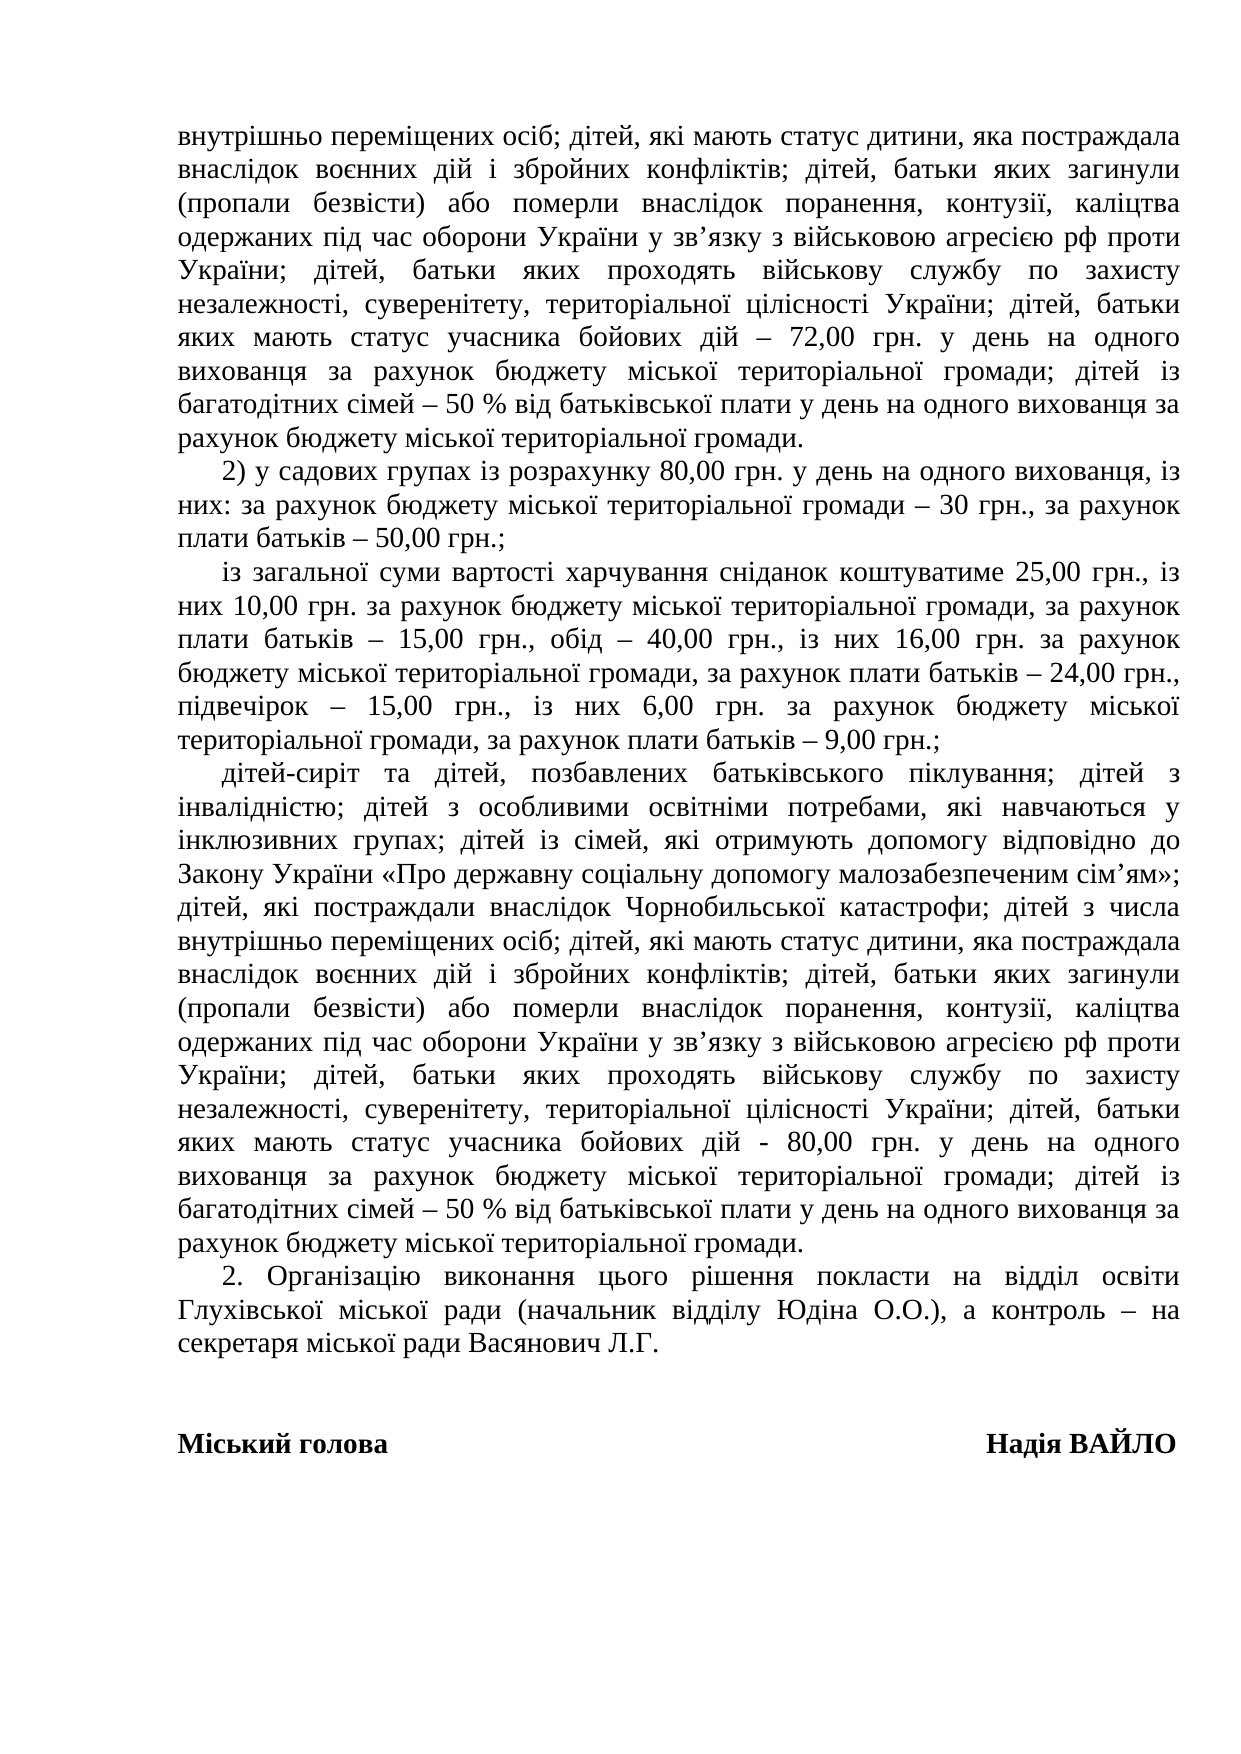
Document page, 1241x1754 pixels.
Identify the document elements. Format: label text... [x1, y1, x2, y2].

text дітей-сиріт та дітей, позбавлених батьківського піклування; дітей з інвалідністю; дітей з особливими освітніми потребами, які навчаються у інклюзивних групах; дітей із сімей, які отримують допомогу відповідно до Закону України «Про державну соціальну допомогу малозабезпеченим сім’ям»; дітей, які постраждали внаслідок Чорнобильської катастрофи; дітей з числа внутрішньо переміщених осіб; дітей, які мають статус дитини, яка постраждала внаслідок воєнних дій і збройних конфліктів; дітей, батьки яких загинули (пропали безвісти) або померли внаслідок поранення, контузії, каліцтва одержаних під час оборони України у зв’язку з військовою агресією рф проти України; дітей, батьки яких проходять військову службу по захисту незалежності, суверенітету, територіальної цілісності України; дітей, батьки яких мають статус учасника бойових дій - 80,00 грн. у день на одного вихованця за рахунок бюджету міської територіальної громади; дітей із багатодітних сімей – 50 % від батьківської плати у день на одного вихованця за рахунок бюджету міської територіальної громади. [177, 755, 1181, 823]
text дітей-сиріт та дітей, позбавлених батьківського піклування; дітей з інвалідністю; дітей з особливими освітніми потребами, які навчаються у інклюзивних групах; дітей із сімей, які отримують допомогу відповідно до Закону України «Про державну соціальну допомогу малозабезпеченим сім’ям»; дітей, які постраждали внаслідок Чорнобильської катастрофи; дітей з числа внутрішньо переміщених осіб; дітей, які мають статус дитини, яка постраждала внаслідок воєнних дій і збройних конфліктів; дітей, батьки яких загинули (пропали безвісти) або померли внаслідок поранення, контузії, каліцтва одержаних під час оборони України у зв’язку з військовою агресією рф проти України; дітей, батьки яких проходять військову службу по захисту незалежності, суверенітету, територіальної цілісності України; дітей, батьки яких мають статус учасника бойових дій - 80,00 грн. у день на одного вихованця за рахунок бюджету міської територіальної громади; дітей із багатодітних сімей – 50 % від батьківської плати у день на одного вихованця за рахунок бюджету міської територіальної громади. [177, 1057, 1181, 1258]
text із загальної суми вартості харчування сніданок коштуватиме 25,00 грн., із них 10,00 грн. за рахунок бюджету міської територіальної громади, за рахунок плати батьків – 15,00 грн., обід – 40,00 грн., із них 16,00 грн. за рахунок бюджету міської територіальної громади, за рахунок плати батьків – 24,00 грн., підвечірок – 15,00 грн., із них 6,00 грн. за рахунок бюджету міської територіальної громади, за рахунок плати батьків – 9,00 грн.; [177, 554, 1181, 755]
text 2. Організацію виконання цього рішення покласти на відділ освіти Глухівської міської ради (начальник відділу Юдіна О.О.), а контроль – на секретаря міської ради Васянович Л.Г. [177, 1258, 1181, 1359]
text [177, 252, 1181, 453]
text 2) у садових групах із розрахунку 80,00 грн. у день на одного вихованця, із них: за рахунок бюджету міської територіальної громади – 30 грн., за рахунок плати батьків – 50,00 грн.; [177, 453, 1181, 554]
text Міський голова Надія ВАЙЛО [177, 1426, 1181, 1460]
